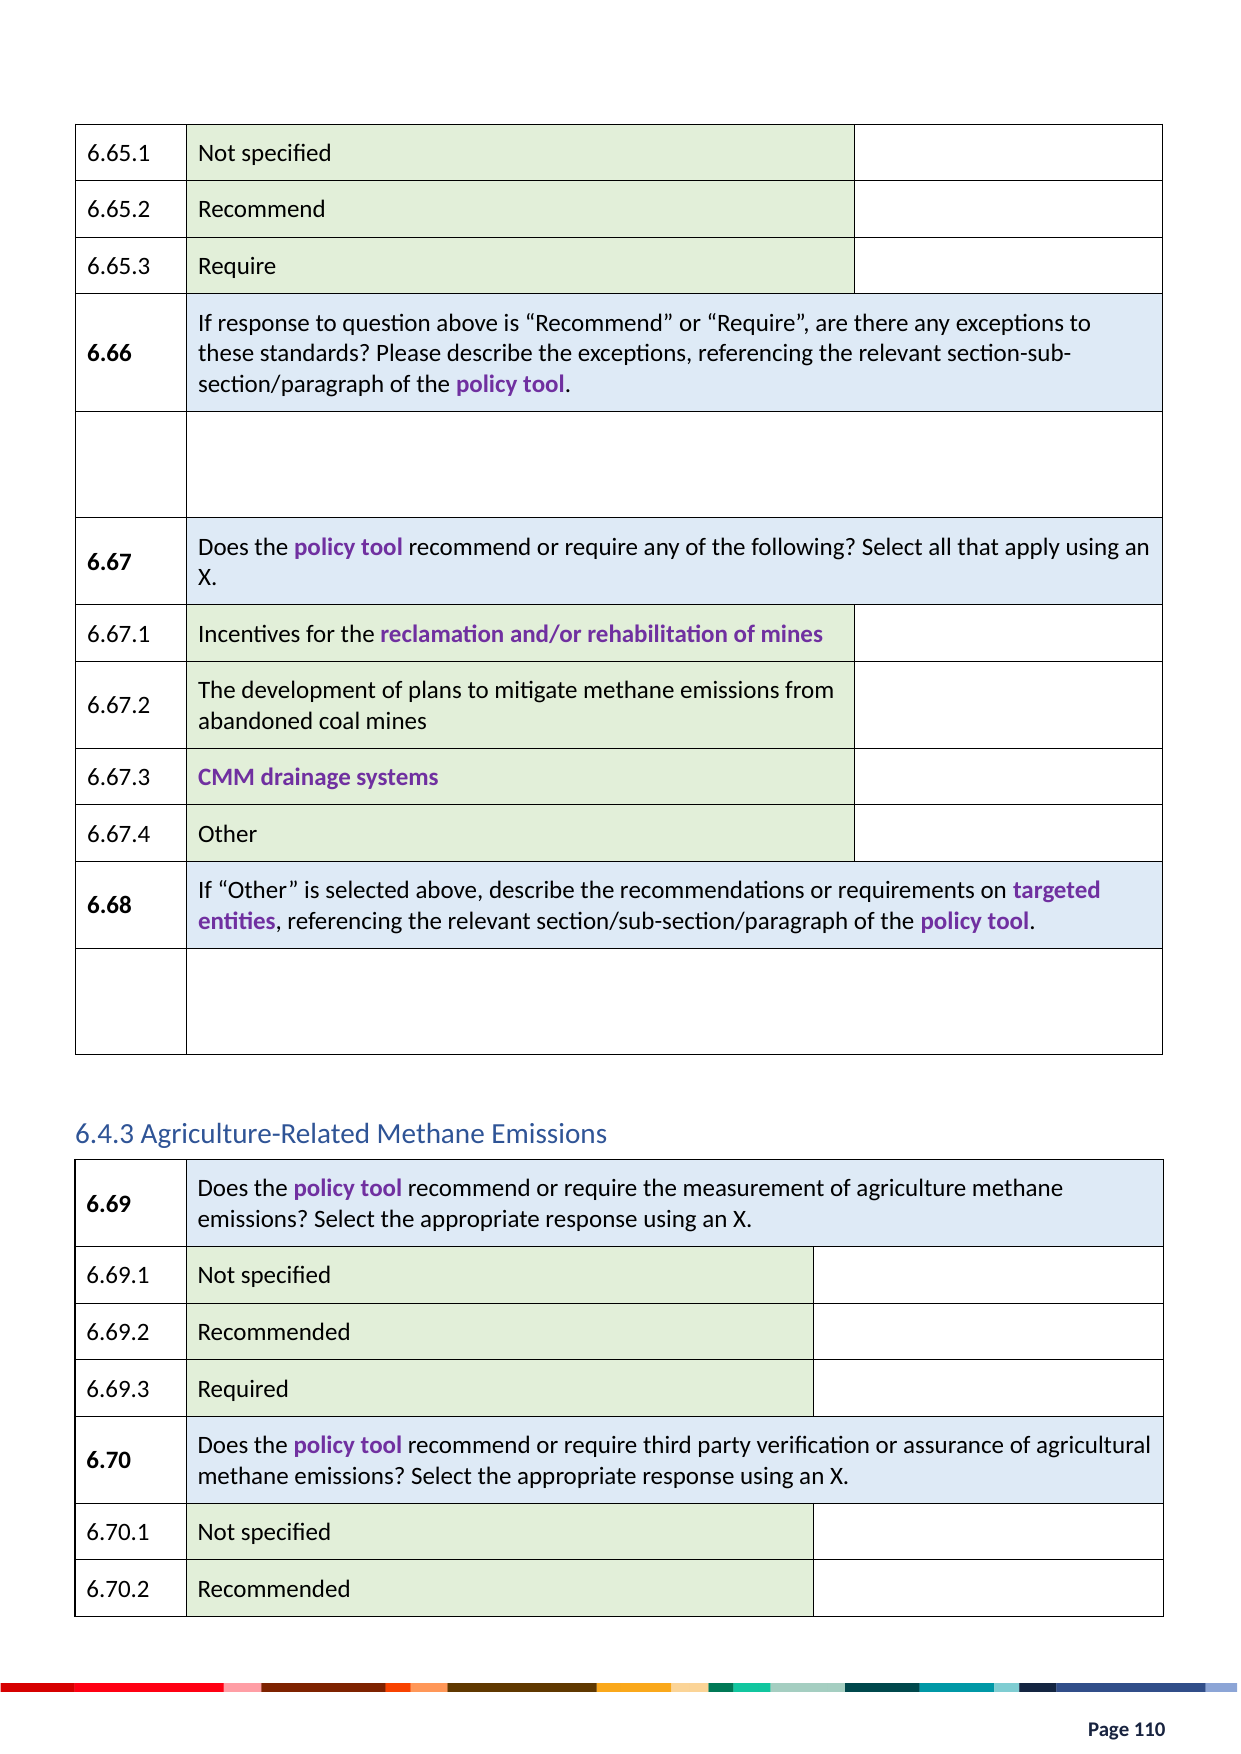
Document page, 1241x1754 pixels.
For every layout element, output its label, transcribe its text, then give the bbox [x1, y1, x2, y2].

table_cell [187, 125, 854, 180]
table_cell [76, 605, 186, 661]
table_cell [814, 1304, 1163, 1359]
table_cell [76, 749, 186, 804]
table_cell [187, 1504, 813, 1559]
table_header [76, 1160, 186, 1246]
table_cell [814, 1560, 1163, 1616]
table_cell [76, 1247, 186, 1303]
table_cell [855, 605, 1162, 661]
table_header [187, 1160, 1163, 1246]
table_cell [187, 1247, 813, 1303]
subtitle 6.4.3 Agriculture-Related Methane Emissions [75, 1115, 1165, 1151]
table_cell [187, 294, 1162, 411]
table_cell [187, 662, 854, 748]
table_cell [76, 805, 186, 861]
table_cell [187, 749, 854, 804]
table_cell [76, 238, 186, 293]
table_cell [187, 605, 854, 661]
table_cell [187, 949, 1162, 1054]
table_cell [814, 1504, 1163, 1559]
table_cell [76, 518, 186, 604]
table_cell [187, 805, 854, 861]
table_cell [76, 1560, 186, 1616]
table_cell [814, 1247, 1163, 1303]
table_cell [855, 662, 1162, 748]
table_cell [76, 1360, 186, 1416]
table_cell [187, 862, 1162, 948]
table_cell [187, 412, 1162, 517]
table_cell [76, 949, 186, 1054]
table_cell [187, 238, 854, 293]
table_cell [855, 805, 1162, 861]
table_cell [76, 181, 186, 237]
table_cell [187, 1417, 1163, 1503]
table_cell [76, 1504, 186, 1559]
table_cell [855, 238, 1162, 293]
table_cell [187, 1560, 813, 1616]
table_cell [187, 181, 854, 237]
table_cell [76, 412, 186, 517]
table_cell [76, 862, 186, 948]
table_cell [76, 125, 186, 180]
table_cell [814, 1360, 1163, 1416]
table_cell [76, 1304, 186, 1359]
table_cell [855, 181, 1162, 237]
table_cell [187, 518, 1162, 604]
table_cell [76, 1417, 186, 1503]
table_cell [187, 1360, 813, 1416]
picture [0, 1683, 1236, 1692]
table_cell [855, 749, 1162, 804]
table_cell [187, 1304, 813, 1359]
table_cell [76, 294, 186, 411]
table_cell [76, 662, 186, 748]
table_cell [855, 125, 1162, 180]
